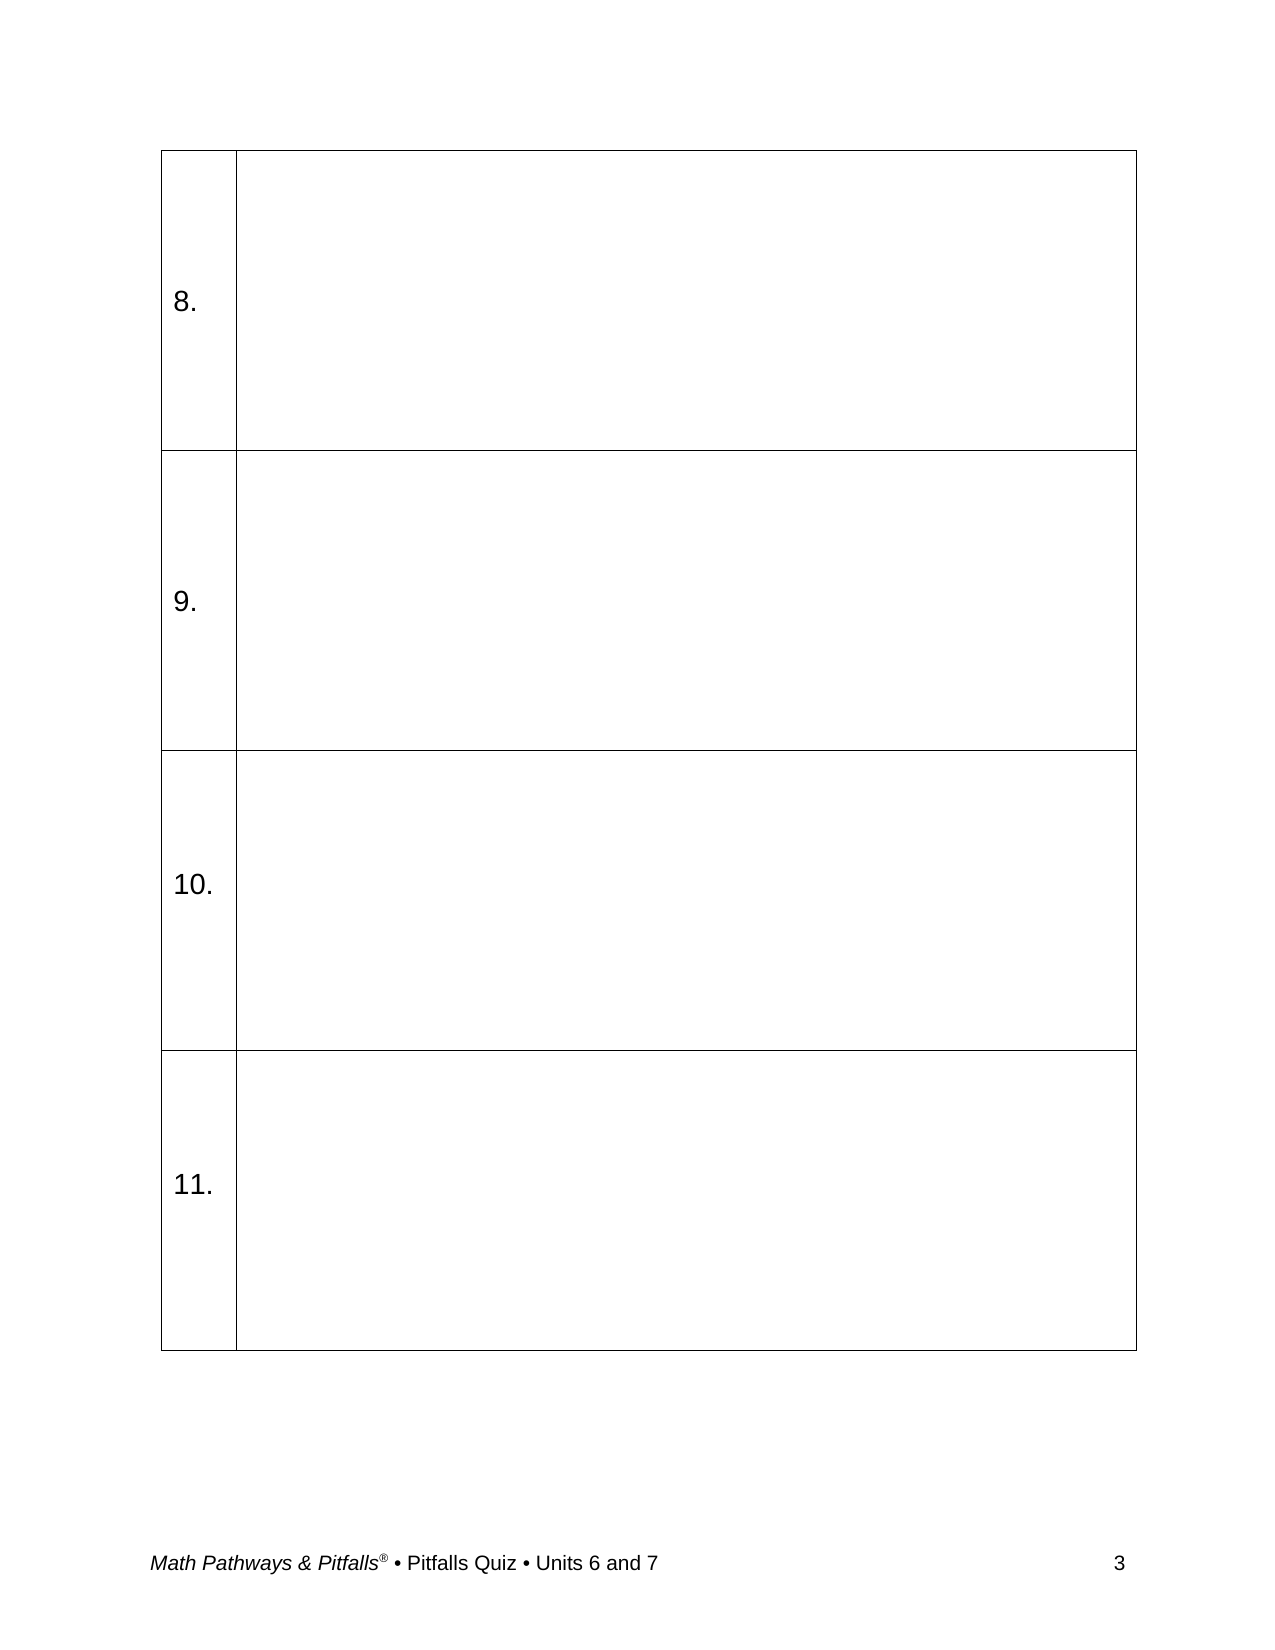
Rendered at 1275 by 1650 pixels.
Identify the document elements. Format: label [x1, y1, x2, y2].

table_cell [162, 451, 236, 750]
table_cell [162, 151, 236, 450]
table_cell [237, 451, 1136, 750]
table_cell [237, 751, 1136, 1050]
table_cell [162, 751, 236, 1050]
table_cell [162, 1051, 236, 1350]
table_cell [237, 1051, 1136, 1350]
table_cell [237, 151, 1136, 450]
